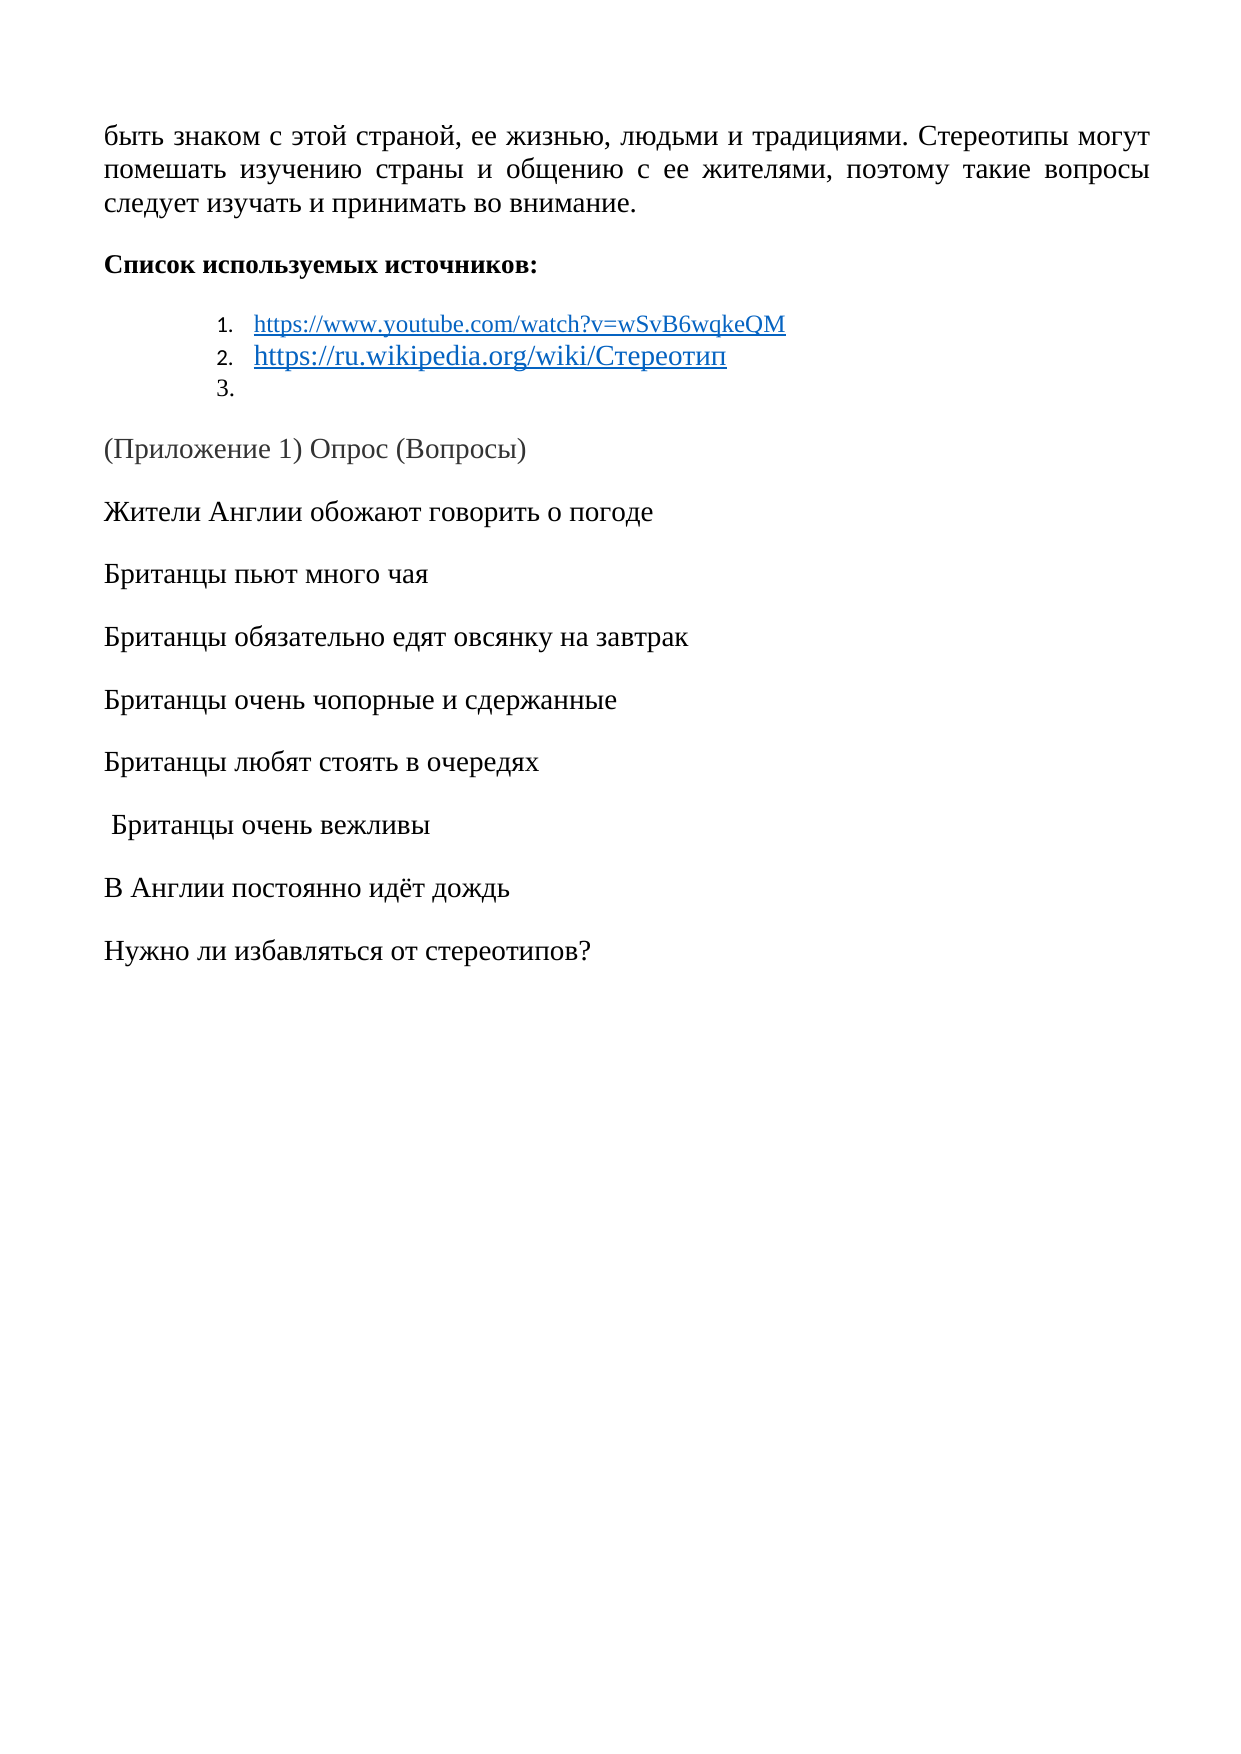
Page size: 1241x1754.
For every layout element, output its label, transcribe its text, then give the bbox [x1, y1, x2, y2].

text Жители Англии обожают говорить о погоде [103, 494, 1152, 527]
text В Англии постоянно идёт дождь [103, 870, 1152, 903]
text Британцы пьют много чая [103, 556, 1152, 590]
list https://www.youtube.com/watch?v=wSvB6wqkeQM [216, 308, 1152, 338]
text Британцы очень вежливы [103, 807, 1152, 841]
text Британцы очень чопорные и сдержанные [103, 682, 1152, 715]
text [103, 118, 1152, 219]
text Британцы обязательно едят овсянку на завтрак [103, 619, 1152, 653]
text Британцы любят стоять в очередях [103, 744, 1152, 778]
text Список используемых источников: [103, 248, 1152, 279]
list https://ru.wikipedia.org/wiki/Стереотип [216, 338, 1152, 372]
text Нужно ли избавляться от стереотипов? [103, 933, 1152, 966]
text (Приложение 1) Опрос (Вопросы) [103, 431, 1152, 464]
